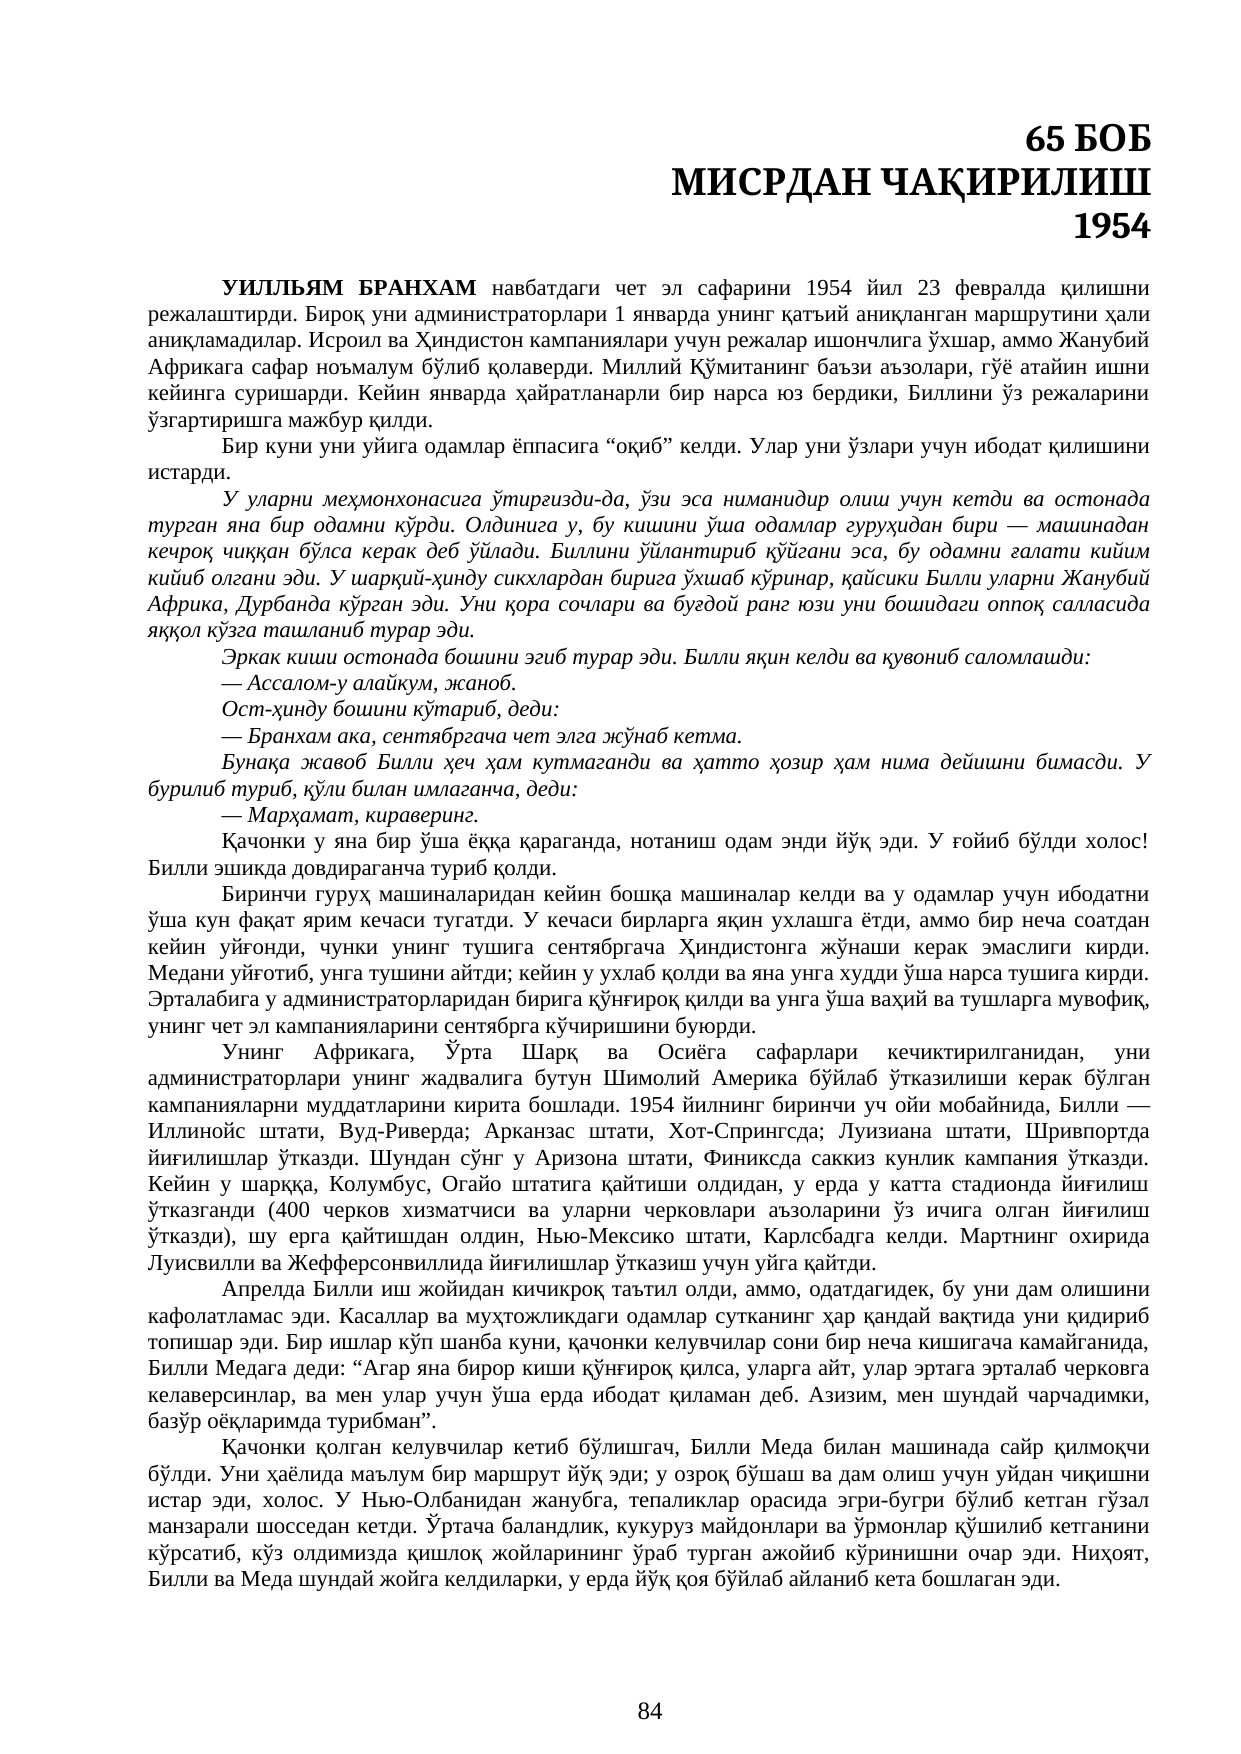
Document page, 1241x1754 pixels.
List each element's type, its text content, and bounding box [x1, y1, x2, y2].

text Апрелда Билли иш жойидан кичикроқ таътил олди, аммо, одатдагидек, бу уни дам олишини кафолатламас эди. Касаллар ва муҳтожликдаги одамлар сутканинг ҳар қандай вақтида уни қидириб топишар эди. Бир ишлар кўп шанба куни, қачонки келувчилар сони бир неча кишигача камайганида, Билли Медага деди: “Агар яна бирор киши қўнғироқ қилса, уларга айт, улар эртага эрталаб черковга келаверсинлар, ва мен улар учун ўша ерда ибодат қиламан деб. Азизим, мен шундай чарчадимки, базўр оёқларимда турибман”. [148, 1275, 1152, 1433]
text Унинг Африкага, Ўрта Шарқ ва Осиёга сафарлари кечиктирилганидан, уни администраторлари унинг жадвалига бутун Шимолий Америка бўйлаб ўтказилиши керак бўлган кампанияларни муддатларини кирита бошлади. 1954 йилнинг биринчи уч ойи мобайнида, Билли — Иллинойс штати, Вуд-Риверда; Арканзас штати, Хот-Спрингсда; Луизиана штати, Шривпортда йиғилишлар ўтказди. Шундан сўнг у Аризона штати, Финиксда саккиз кунлик кампания ўтказди. Кейин у шарққа, Колумбус, Огайо штатига қайтиши олдидан, у ерда у катта стадионда йиғилиш ўтказганди (400 черков хизматчиси ва уларни черковлари аъзоларини ўз ичига олган йиғилиш ўтказди), шу ерга қайтишдан олдин, Нью-Мексико штати, Карлсбадга келди. Мартнинг охирида Луисвилли ва Жефферсонвиллида йиғилишлар ўтказиш учун уйга қайтди. [148, 1038, 1152, 1275]
text Эркак киши остонада бошини эгиб турар эди. Билли яқин келди ва қувониб саломлашди: [148, 643, 1152, 669]
text МИСРДАН ЧАҚИРИЛИШ [148, 161, 1152, 204]
text УИЛЛЬЯМ БРАНХАМ навбатдаги чет эл сафарини 1954 йил 23 февралда қилишни режалаштирди. Бироқ уни администраторлари 1 январда унинг қатъий аниқланган маршрутини ҳали аниқламадилар. Исроил ва Ҳиндистон кампаниялари учун режалар ишончлига ўхшар, аммо Жанубий Африкага сафар ноъмалум бўлиб қолаверди. Миллий Қўмитанинг баъзи аъзолари, гўё атайин ишни кейинга суришарди. Кейин январда ҳайратланарли бир нарса юз бердики, Биллини ўз режаларини ўзгартиришга мажбур қилди. [148, 274, 1152, 432]
text — Ассалом-у алайкум, жаноб. [148, 669, 1152, 696]
text Бир куни уни уйига одамлар ёппасига “оқиб” келди. Улар уни ўзлари учун ибодат қилишини истарди. [148, 432, 1152, 485]
text Қачонки у яна бир ўша ёққа қараганда, нотаниш одам энди йўқ эди. У ғойиб бўлди холос! Билли эшикда довдираганча туриб қолди. [148, 827, 1152, 880]
text У уларни меҳмонхонасига ўтирғизди-да, ўзи эса ниманидир олиш учун кетди ва остонада турган яна бир одамни кўрди. Олдинига у, бу кишини ўша одамлар гуруҳидан бири — машинадан кечроқ чиққан бўлса керак деб ўйлади. Биллини ўйлантириб қўйгани эса, бу одамни ғалати кийим кийиб олгани эди. У шарқий-ҳинду сикхлардан бирига ўхшаб кўринар, қайсики Билли уларни Жанубий Африка, Дурбанда кўрган эди. Уни қора сочлари ва буғдой ранг юзи уни бошидаги оппоқ салласида яққол кўзга ташланиб турар эди. [148, 485, 1152, 643]
text 1954 [148, 204, 1152, 247]
text — Марҳамат, кираверинг. [148, 801, 1152, 827]
text Биринчи гуруҳ машиналаридан кейин бошқа машиналар келди ва у одамлар учун ибодатни ўша кун фақат ярим кечаси тугатди. У кечаси бирларга яқин ухлашга ётди, аммо бир неча соатдан кейин уйғонди, чунки унинг тушига сентябргача Ҳиндистонга жўнаши керак эмаслиги кирди. Медани уйғотиб, унга тушини айтди; кейин у ухлаб қолди ва яна унга худди ўша нарса тушига кирди. Эрталабига у администраторларидан бирига қўнғироқ қилди ва унга ўша ваҳий ва тушларга мувофиқ, унинг чет эл кампанияларини сентябрга кўчиришини буюрди. [148, 880, 1152, 1038]
text 65 БОБ [148, 118, 1152, 161]
text — Бранхам ака, сентябргача чет элга жўнаб кетма. [148, 722, 1152, 748]
text Ост-ҳинду бошини кўтариб, деди: [148, 696, 1152, 722]
text Қачонки қолган келувчилар кетиб бўлишгач, Билли Меда билан машинада сайр қилмоқчи бўлди. Уни ҳаёлида маълум бир маршрут йўқ эди; у озроқ бўшаш ва дам олиш учун уйдан чиқишни истар эди, холос. У Нью-Олбанидан жанубга, тепаликлар орасида эгри-бугри бўлиб кетган гўзал манзарали шосседан кетди. Ўртача баландлик, кукуруз майдонлари ва ўрмонлар қўшилиб кетганини кўрсатиб, кўз олдимизда қишлоқ жойларининг ўраб турган ажойиб кўринишни очар эди. Ниҳоят, Билли ва Меда шундай жойга келдиларки, у ерда йўқ қоя бўйлаб айланиб кета бошлаган эди. [148, 1433, 1152, 1592]
text Бунақа жавоб Билли ҳеч ҳам кутмаганди ва ҳатто ҳозир ҳам нима дейишни бимасди. У бурилиб туриб, қўли билан имлаганча, деди: [148, 748, 1152, 801]
